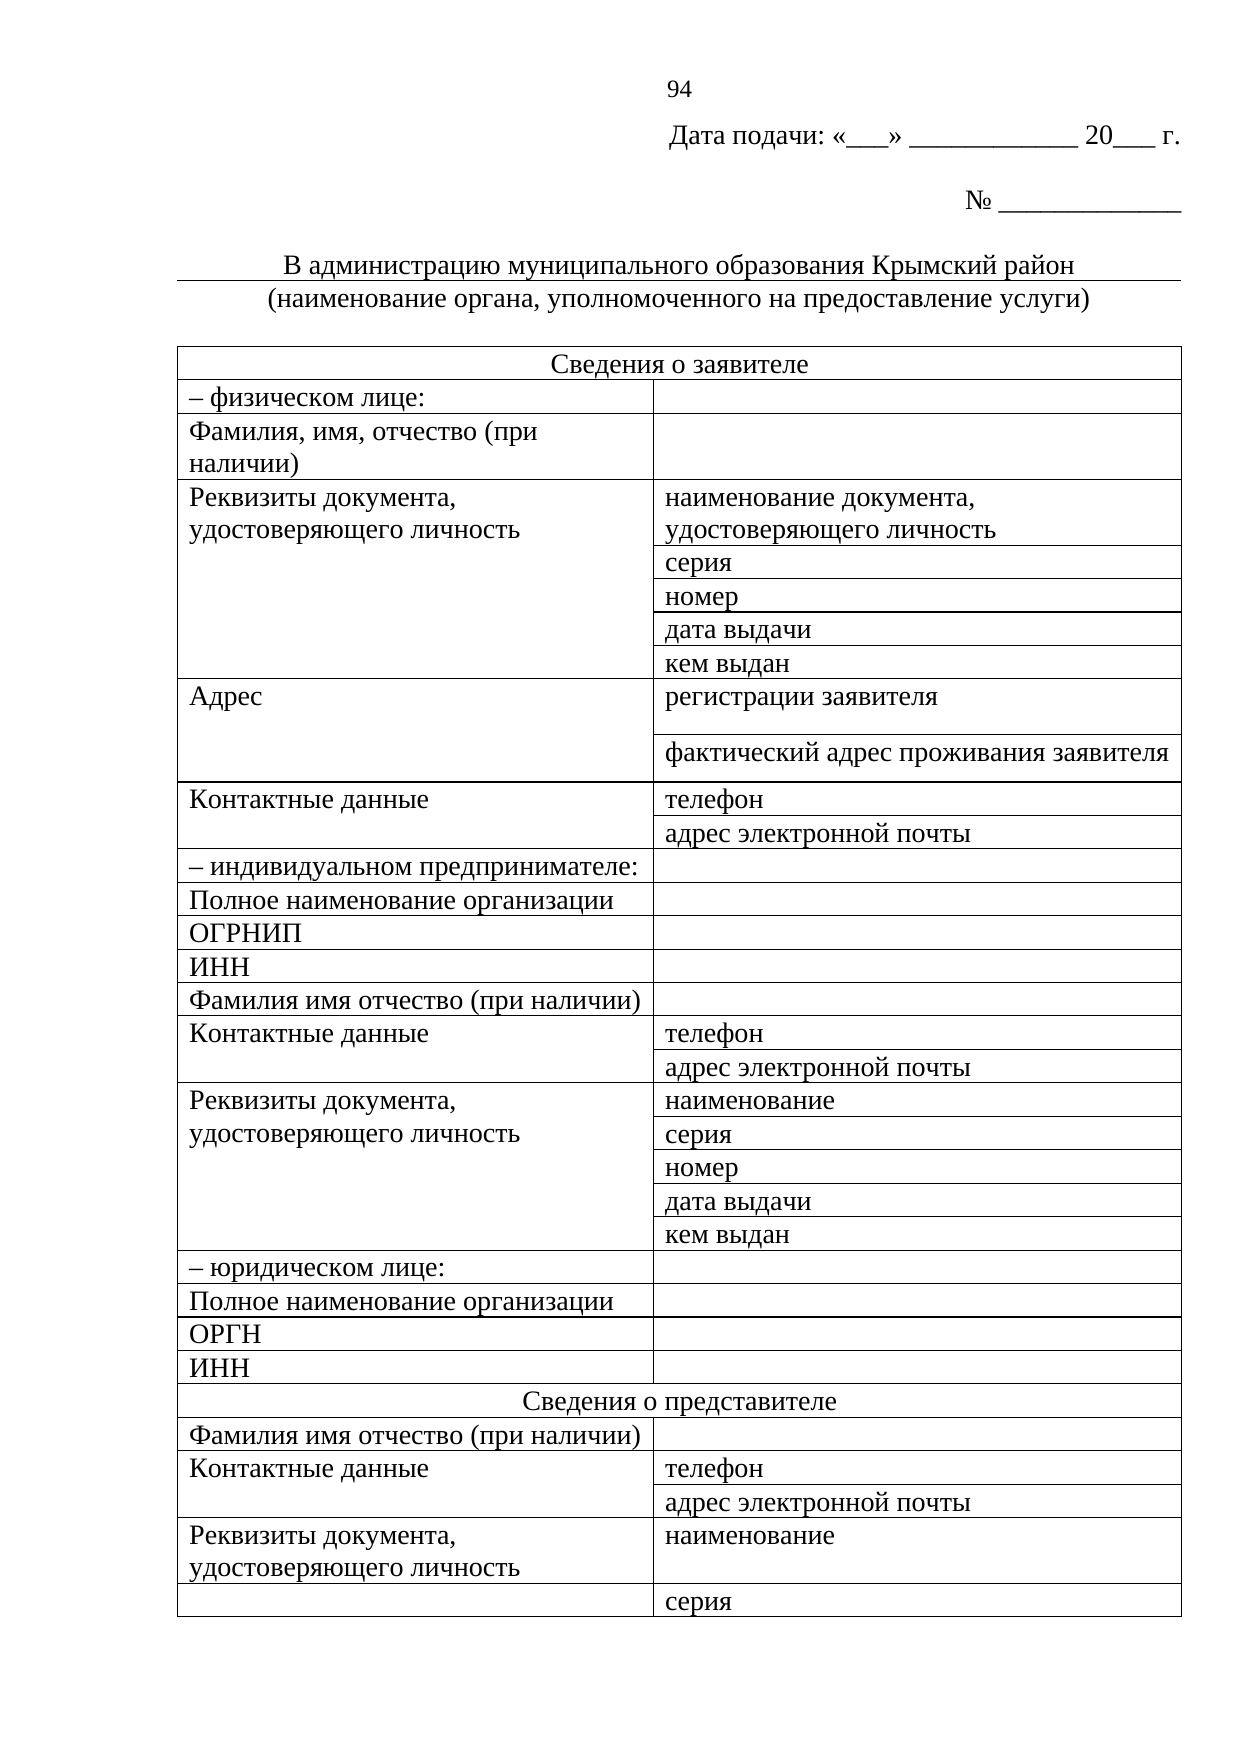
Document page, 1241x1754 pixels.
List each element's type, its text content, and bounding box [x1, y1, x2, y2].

table_cell Полное наименование организации [178, 1284, 653, 1316]
table_cell [654, 1351, 1181, 1383]
table_cell телефон [654, 783, 1181, 815]
table_cell телефон [654, 1451, 1181, 1483]
table_cell кем выдан [654, 1217, 1181, 1249]
table_cell Контактные данные [178, 783, 653, 848]
table_cell адрес электронной почты [654, 1485, 1181, 1517]
table_cell [654, 916, 1181, 948]
table_cell наименование [654, 1518, 1181, 1583]
table_cell Фамилия, имя, отчество (при наличии) [178, 414, 653, 479]
table_cell ИНН [178, 1351, 653, 1383]
table_header Сведения о заявителе [178, 347, 1181, 379]
table_cell кем выдан [654, 646, 1181, 678]
table_cell наименование документа, удостоверяющего личность [654, 480, 1181, 544]
table_cell телефон [654, 1016, 1181, 1049]
table_cell Полное наименование организации [178, 883, 653, 915]
table_cell [654, 983, 1181, 1015]
table_cell адрес электронной почты [654, 1050, 1181, 1082]
table_cell – индивидуальном предпринимателе: [178, 849, 653, 882]
table_cell ИНН [178, 950, 653, 982]
table_cell Контактные данные [178, 1016, 653, 1082]
table_cell [654, 883, 1181, 915]
table_cell Контактные данные [178, 1451, 653, 1517]
table_cell номер [654, 1150, 1181, 1183]
table_cell [654, 1251, 1181, 1283]
table_cell [654, 1318, 1181, 1350]
table_cell – юридическом лице: [178, 1251, 653, 1283]
table_header В администрацию муниципального образования Крымский район [177, 248, 1181, 280]
table_cell регистрации заявителя [654, 679, 1181, 733]
table_cell Реквизиты документа, удостоверяющего личность [178, 480, 653, 678]
table_cell наименование [654, 1083, 1181, 1116]
table_cell – физическом лице: [178, 380, 653, 413]
text № _____________ [177, 183, 1181, 215]
table_cell серия [654, 546, 1181, 578]
table_cell дата выдачи [654, 1184, 1181, 1216]
table_cell [178, 1584, 653, 1616]
table_cell адрес электронной почты [654, 816, 1181, 848]
table_cell Фамилия имя отчество (при наличии) [178, 1418, 653, 1450]
table_cell Адрес [178, 679, 653, 781]
table_cell [654, 1418, 1181, 1450]
table_cell Реквизиты документа, удостоверяющего личность [178, 1083, 653, 1249]
table_cell фактический адрес проживания заявителя [654, 735, 1181, 781]
table_cell дата выдачи [654, 613, 1181, 645]
table_cell серия [654, 1117, 1181, 1149]
table_cell ОРГН [178, 1318, 653, 1350]
table_cell [654, 849, 1181, 882]
table_cell ОГРНИП [178, 916, 653, 948]
table_cell серия [654, 1584, 1181, 1616]
table_cell Фамилия имя отчество (при наличии) [178, 983, 653, 1015]
table_cell Реквизиты документа, удостоверяющего личность [178, 1518, 653, 1583]
table_cell номер [654, 579, 1181, 611]
table_cell Сведения о представителе [178, 1384, 1181, 1417]
table_cell [654, 950, 1181, 982]
table_cell [654, 414, 1181, 479]
text Дата подачи: «___» ____________ 20___ г. [177, 118, 1181, 151]
table_cell [654, 1284, 1181, 1316]
table_cell (наименование органа, уполномоченного на предоставление услуги) [177, 281, 1181, 313]
table_cell [654, 380, 1181, 413]
